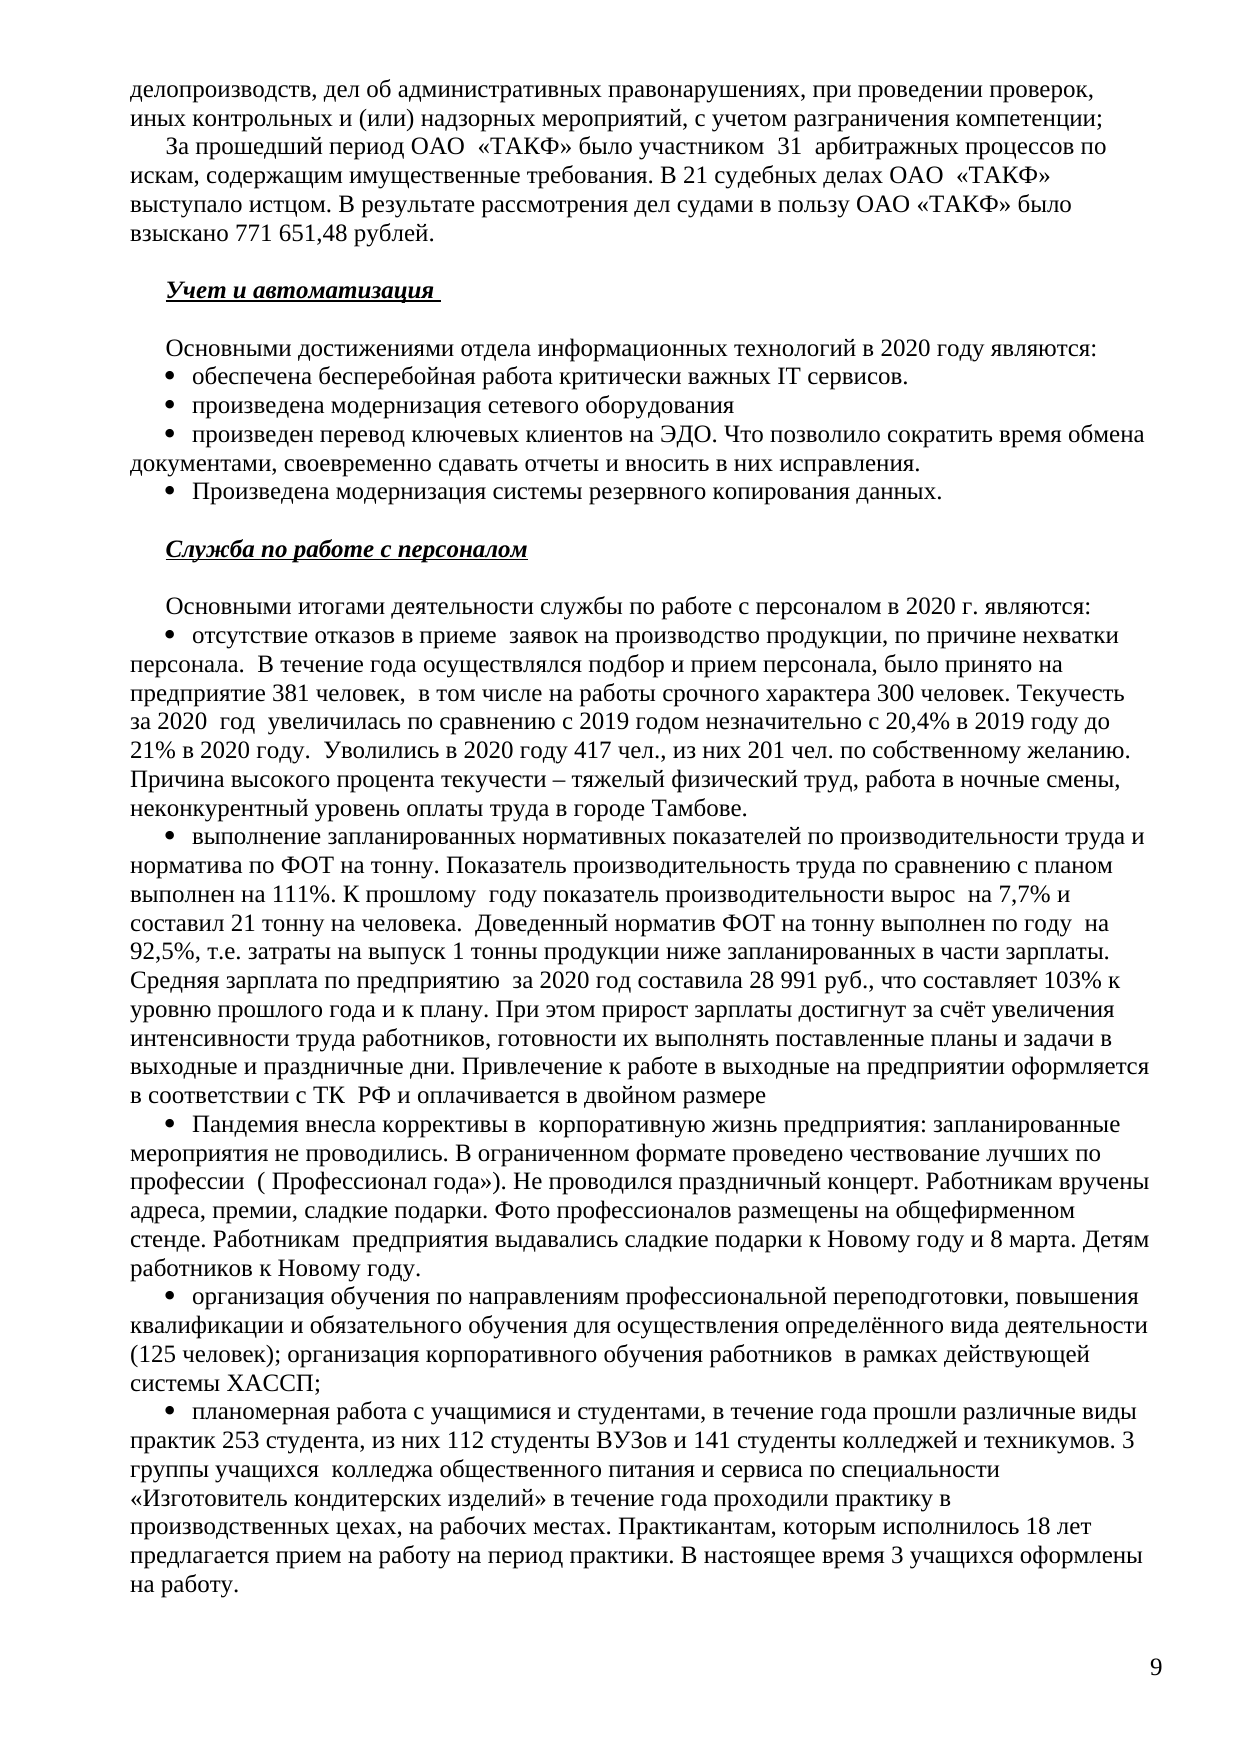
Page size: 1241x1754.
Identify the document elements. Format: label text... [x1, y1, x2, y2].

list обеспечена бесперебойная работа критически важных IT сервисов. [130, 361, 1151, 390]
text Служба по работе с персоналом [130, 534, 1151, 563]
list Пандемия внесла коррективы в корпоративную жизнь предприятия: запланированные мероприятия не проводились. В ограниченном формате проведено чествование лучших по профессии ( Профессионал года»). Не проводился праздничный концерт. Работникам вручены адреса, премии, сладкие подарки. Фото профессионалов размещены на общефирменном стенде. Работникам предприятия выдавались сладкие подарки к Новому году и 8 марта. Детям работников к Новому году. [130, 1109, 1151, 1281]
text За прошедший период ОАО «ТАКФ» было участником 31 арбитражных процессов по искам, содержащим имущественные требования. В 21 судебных делах ОАО «ТАКФ» выступало истцом. В результате рассмотрения дел судами в пользу ОАО «ТАКФ» было взыскано 771 651,48 рублей. [130, 131, 1151, 246]
list Произведена модернизация системы резервного копирования данных. [130, 476, 1151, 505]
list отсутствие отказов в приеме заявок на производство продукции, по причине нехватки персонала. В течение года осуществлялся подбор и прием персонала, было принято на предприятие 381 человек, в том числе на работы срочного характера 300 человек. Текучесть за 2020 год увеличилась по сравнению с 2019 годом незначительно с 20,4% в 2019 году до 21% в 2020 году. Уволились в 2020 году 417 чел., из них 201 чел. по собственному желанию. Причина высокого процента текучести – тяжелый физический труд, работа в ночные смены, неконкурентный уровень оплаты труда в городе Тамбове. [130, 620, 1151, 821]
list организация обучения по направлениям профессиональной переподготовки, повышения квалификации и обязательного обучения для осуществления определённого вида деятельности (125 человек); организация корпоративного обучения работников в рамках действующей системы ХАССП; [130, 1281, 1151, 1396]
list планомерная работа с учащимися и студентами, в течение года прошли различные виды практик 253 студента, из них 112 студенты ВУЗов и 141 студенты колледжей и техникумов. 3 группы учащихся колледжа общественного питания и сервиса по специальности «Изготовитель кондитерских изделий» в течение года проходили практику в производственных цехах, на рабочих местах. Практикантам, которым исполнилось 18 лет предлагается прием на работу на период практики. В настоящее время 3 учащихся оформлены на работу. [130, 1396, 1151, 1598]
text Учет и автоматизация [130, 275, 1151, 304]
text Основными достижениями отдела информационных технологий в 2020 году являются: [130, 333, 1151, 361]
list произведена модернизация сетевого оборудования [130, 390, 1151, 419]
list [130, 74, 1151, 131]
list выполнение запланированных нормативных показателей по производительности труда и норматива по ФОТ на тонну. Показатель производительность труда по сравнению с планом выполнен на 111%. К прошлому году показатель производительности вырос на 7,7% и составил 21 тонну на человека. Доведенный норматив ФОТ на тонну выполнен по году на 92,5%, т.е. затраты на выпуск 1 тонны продукции ниже запланированных в части зарплаты. Средняя зарплата по предприятию за 2020 год составила 28 991 руб., что составляет 103% к уровню прошлого года и к плану. При этом прирост зарплаты достигнут за счёт увеличения интенсивности труда работников, готовности их выполнять поставленные планы и задачи в выходные и праздничные дни. Привлечение к работе в выходные на предприятии оформляется в соответствии с ТК РФ и оплачивается в двойном размере [130, 821, 1151, 1109]
list произведен перевод ключевых клиентов на ЭДО. Что позволило сократить время обмена документами, своевременно сдавать отчеты и вносить в них исправления. [130, 419, 1151, 476]
text Основными итогами деятельности службы по работе с персоналом в 2020 г. являются: [130, 591, 1151, 620]
